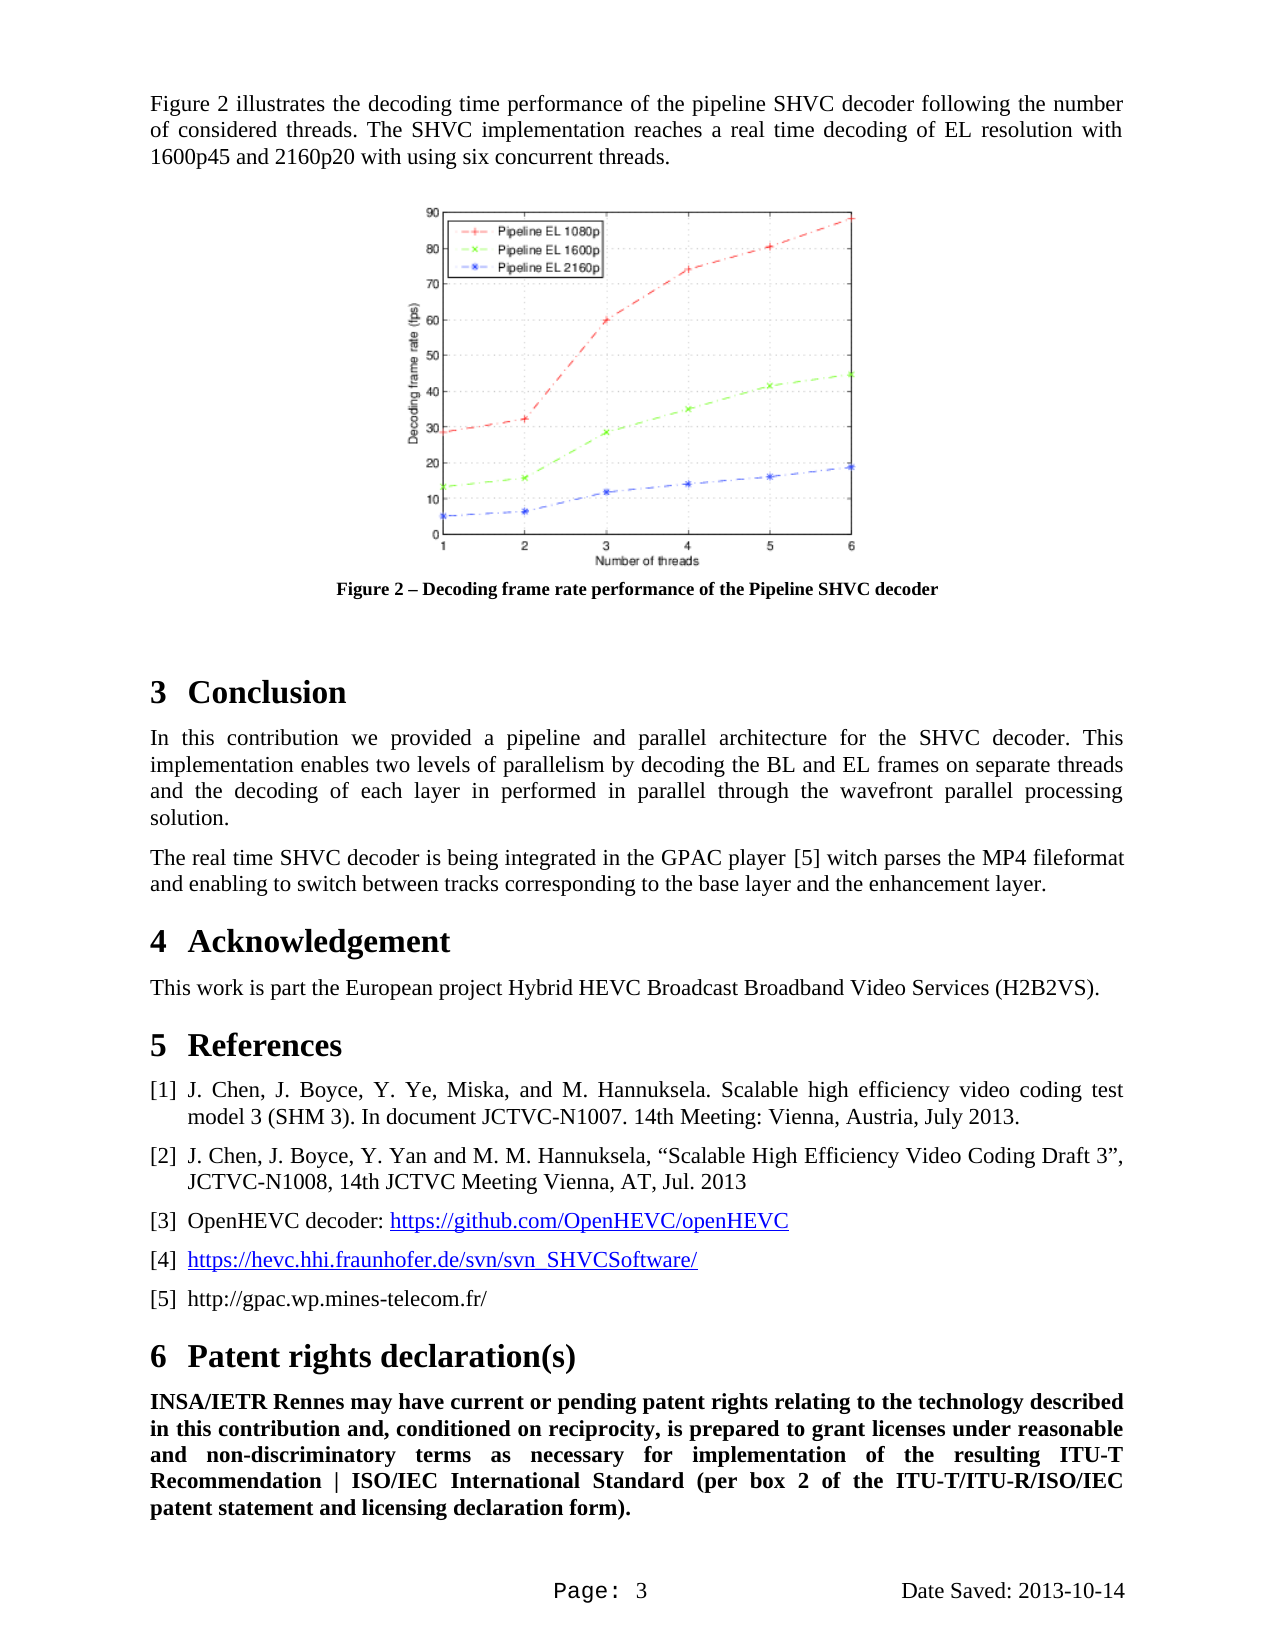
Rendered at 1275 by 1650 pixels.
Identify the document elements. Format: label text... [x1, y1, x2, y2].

subtitle Acknowledgement [150, 922, 1125, 960]
list OpenHEVC decoder: https://github.com/OpenHEVC/openHEVC [150, 1207, 1125, 1233]
text In this contribution we provided a pipeline and parallel architecture for the SHVC decoder. This implementation enables two levels of parallelism by decoding the BL and EL frames on separate threads and the decoding of each layer in performed in parallel through the wavefront parallel processing solution. [150, 724, 1125, 830]
text The real time SHVC decoder is being integrated in the GPAC player [5] witch parses the MP4 fileformat and enabling to switch between tracks corresponding to the base layer and the enhancement layer. [150, 844, 1125, 897]
subtitle Conclusion [150, 672, 1125, 710]
subtitle Patent rights declaration(s) [150, 1336, 1125, 1374]
list J. Chen, J. Boyce, Y. Ye, Miska, and M. Hannuksela. Scalable high efficiency video coding test model 3 (SHM 3). In document JCTVC-N1007. 14th Meeting: Vienna, Austria, July 2013. [150, 1076, 1125, 1129]
text Figure 2 illustrates the decoding time performance of the pipeline SHVC decoder following the number of considered threads. The SHVC implementation reaches a real time decoding of EL resolution with 1600p45 and 2160p20 with using six concurrent threads. [150, 90, 1125, 169]
subtitle References [150, 1026, 1125, 1064]
text This work is part the European project Hybrid HEVC Broadcast Broadband Video Services (H2B2VS). [150, 974, 1125, 1001]
picture [375, 183, 901, 579]
text INSA/IETR Rennes may have current or pending patent rights relating to the technology described in this contribution and, conditioned on reciprocity, is prepared to grant licenses under reasonable and non-discriminatory terms as necessary for implementation of the resulting ITU-T Recommendation | ISO/IEC International Standard (per box 2 of the ITU-T/ITU-R/ISO/IEC patent statement and licensing declaration form). [150, 1388, 1125, 1520]
text Figure 2 – Decoding frame rate performance of the Pipeline SHVC decoder [150, 578, 1125, 600]
list J. Chen, J. Boyce, Y. Yan and M. M. Hannuksela, “Scalable High Efficiency Video Coding Draft 3”, JCTVC-N1008, 14th JCTVC Meeting Vienna, AT, Jul. 2013 [150, 1142, 1125, 1194]
list https://hevc.hhi.fraunhofer.de/svn/svn_SHVCSoftware/ [150, 1246, 1125, 1272]
list http://gpac.wp.mines-telecom.fr/ [150, 1284, 1125, 1311]
